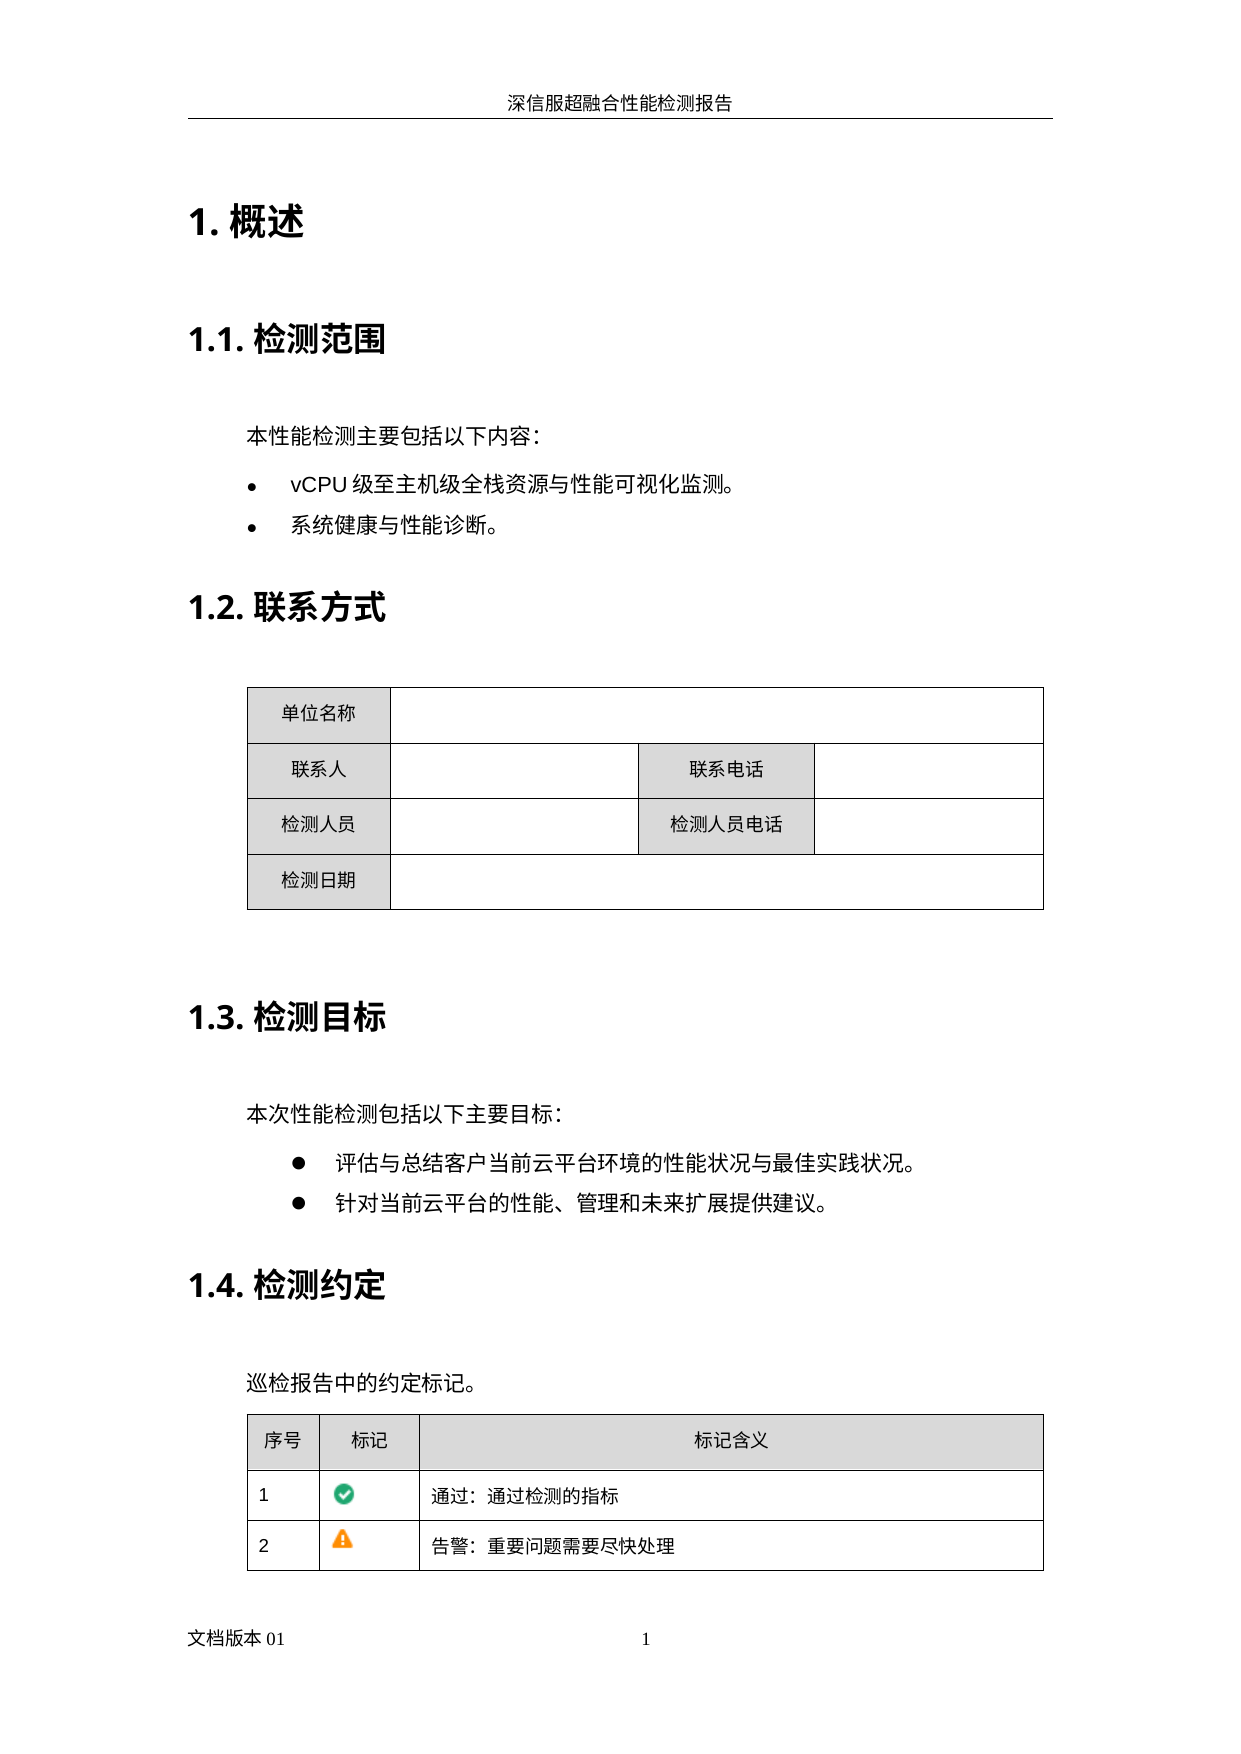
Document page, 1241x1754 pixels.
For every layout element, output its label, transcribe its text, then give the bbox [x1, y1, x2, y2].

table_cell [815, 799, 1043, 854]
table_header 单位名称 [248, 688, 390, 743]
table_cell [391, 799, 638, 854]
table_header 序号 [248, 1415, 319, 1469]
table_cell 2 [248, 1521, 319, 1570]
text 联系方式 [187, 573, 1053, 638]
text 本次性能检测包括以下主要目标： [247, 1096, 1053, 1129]
list 系统健康与性能诊断。 [247, 507, 1053, 540]
text 巡检报告中的约定标记。 [247, 1365, 1053, 1398]
text 检测约定 [187, 1251, 1053, 1316]
table_header 标记含义 [420, 1415, 1043, 1469]
table_cell [320, 1521, 419, 1570]
text 检测范围 [187, 304, 1053, 369]
table_cell 检测人员电话 [639, 799, 814, 854]
table_cell [391, 855, 1043, 909]
picture [330, 1478, 357, 1509]
table_cell 告警：重要问题需要尽快处理 [420, 1521, 1043, 1570]
text 本性能检测主要包括以下内容： [247, 418, 1053, 451]
table_header [391, 688, 1043, 743]
table_header 标记 [320, 1415, 419, 1469]
table_cell [320, 1471, 419, 1520]
picture [330, 1529, 356, 1551]
table_cell [391, 744, 638, 798]
table_cell 检测日期 [248, 855, 390, 909]
table_cell 1 [248, 1471, 319, 1520]
list 评估与总结客户当前云平台环境的性能状况与最佳实践状况。 [187, 1145, 1053, 1178]
table_cell 联系电话 [639, 744, 814, 798]
text 检测目标 [187, 982, 1053, 1047]
table_cell 联系人 [248, 744, 390, 798]
table_cell 检测人员 [248, 799, 390, 854]
text 概述 [187, 187, 1053, 252]
list vCPU级至主机级全栈资源与性能可视化监测。 [247, 467, 1053, 499]
table_cell [815, 744, 1043, 798]
list 针对当前云平台的性能、管理和未来扩展提供建议。 [187, 1186, 1053, 1218]
table_cell 通过：通过检测的指标 [420, 1471, 1043, 1520]
